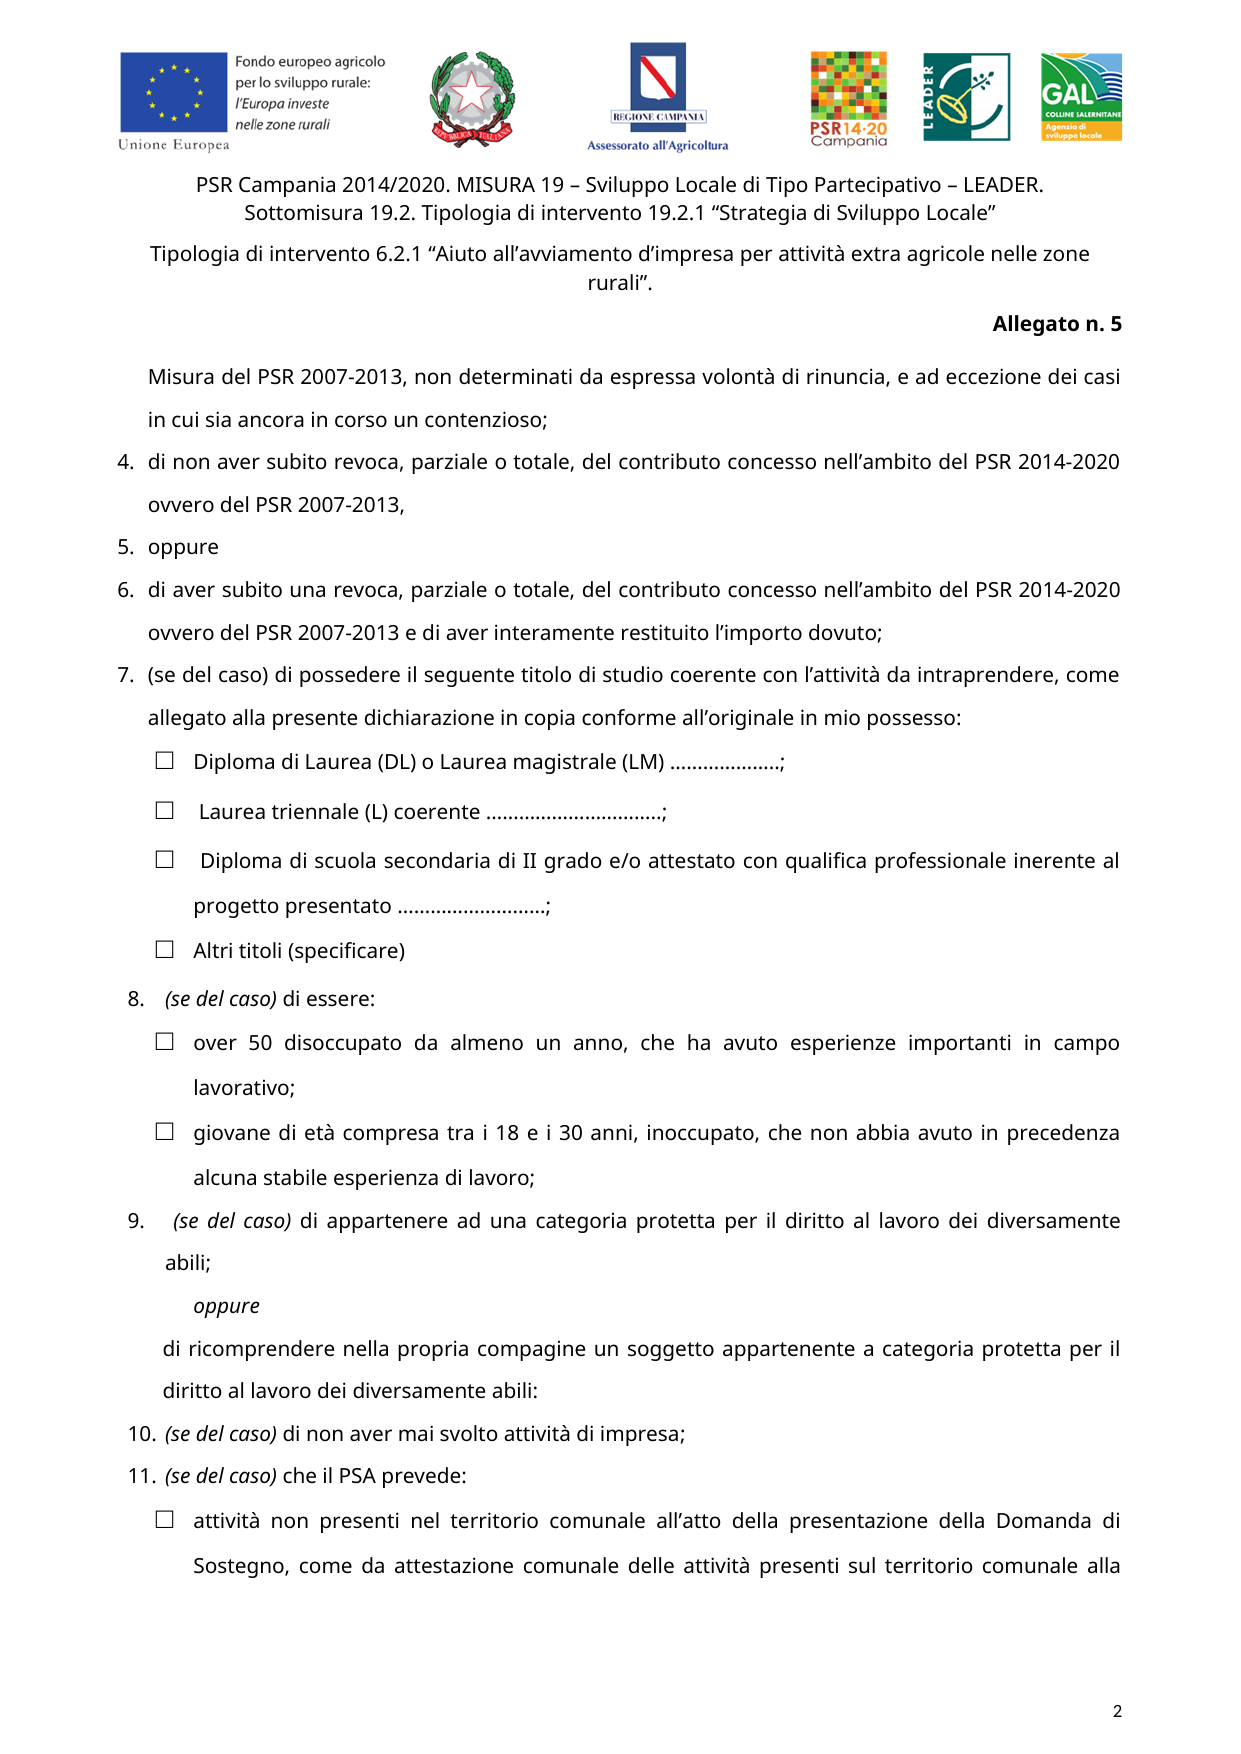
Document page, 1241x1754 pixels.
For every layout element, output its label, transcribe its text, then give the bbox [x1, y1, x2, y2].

list Diploma di scuola secondaria di II grado e/o attestato con qualifica professionale inerente al progetto presentato ………………………; [156, 844, 1122, 920]
list di aver subito una revoca, parziale o totale, del contributo concesso nell’ambito del PSR 2014-2020 ovvero del PSR 2007-2013 e di aver interamente restituito l’importo dovuto; [117, 575, 1122, 646]
list (se del caso) di non aver mai svolto attività di impresa; [127, 1419, 1122, 1447]
list di ricomprendere nella propria compagine un soggetto appartenente a categoria protetta per il diritto al lavoro dei diversamente abili: [162, 1334, 1122, 1405]
list over 50 disoccupato da almeno un anno, che ha avuto esperienze importanti in campo lavorativo; [156, 1026, 1122, 1102]
list di non aver subito revoca, parziale o totale, del contributo concesso nell’ambito del PSR 2014-2020 ovvero del PSR 2007-2013, [117, 447, 1122, 518]
list (se del caso) di appartenere ad una categoria protetta per il diritto al lavoro dei diversamente abili; [127, 1206, 1122, 1277]
list (se del caso) di possedere il seguente titolo di studio coerente con l’attività da intraprendere, come allegato alla presente dichiarazione in copia conforme all’originale in mio possesso: [117, 660, 1122, 731]
list oppure [117, 532, 1122, 561]
list Diploma di Laurea (DL) o Laurea magistrale (LM) ………………..; [156, 746, 1122, 778]
list (se del caso) che il PSA prevede: [127, 1462, 1122, 1490]
list Laurea triennale (L) coerente …………………………..; [156, 795, 1122, 828]
list giovane di età compresa tra i 18 e i 30 anni, inoccupato, che non abbia avuto in precedenza alcuna stabile esperienza di lavoro; [156, 1116, 1122, 1192]
list oppure [193, 1291, 1122, 1319]
list (se del caso) di essere: [127, 984, 1122, 1012]
picture [118, 42, 1123, 158]
list Altri titoli (specificare) [156, 934, 1122, 967]
